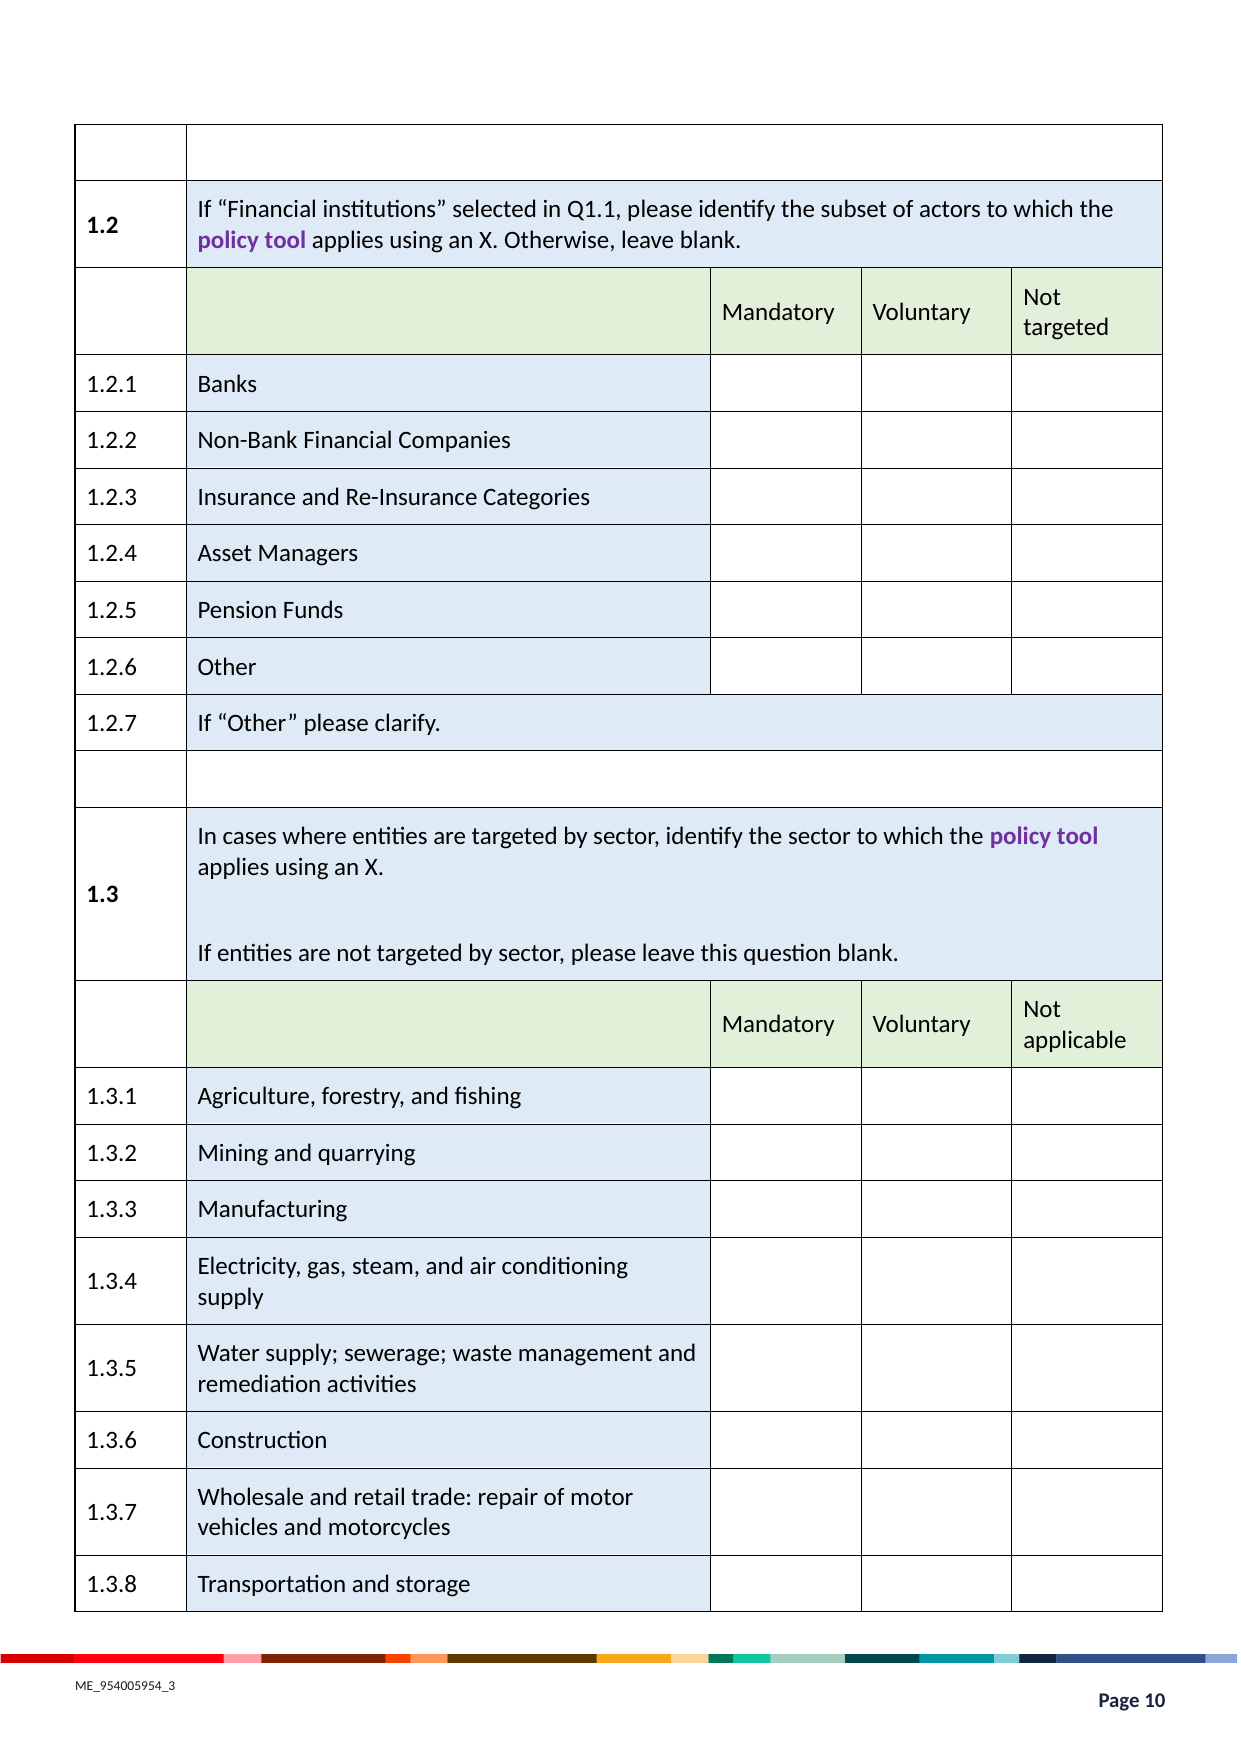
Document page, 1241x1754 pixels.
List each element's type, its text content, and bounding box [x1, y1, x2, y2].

table_cell Water supply; sewerage; waste management and remediation activities [187, 1325, 710, 1411]
table_cell [1012, 1556, 1162, 1611]
table_cell Electricity, gas, steam, and air conditioning supply [187, 1238, 710, 1324]
table_cell 1.3 [76, 808, 186, 980]
table_cell [862, 1238, 1011, 1324]
table_cell [862, 525, 1011, 581]
table_cell 1.3.7 [76, 1469, 186, 1554]
table_cell 1.2.6 [76, 638, 186, 694]
table_cell [1012, 1068, 1162, 1123]
table_cell [862, 1068, 1011, 1123]
table_cell [1012, 582, 1162, 637]
table_cell In cases where entities are targeted by sector, identify the sector to which the policy tool applies using an X. If entities are not targeted by sector, please leave this question blank. [187, 808, 1162, 980]
table_cell 1.2.7 [76, 695, 186, 750]
table_cell [711, 1469, 861, 1554]
table_cell [1012, 1181, 1162, 1237]
table_cell [711, 1325, 861, 1411]
table_cell [1012, 412, 1162, 467]
table_cell [1012, 355, 1162, 411]
picture [0, 1654, 1236, 1663]
table_cell 1.3.4 [76, 1238, 186, 1324]
table_cell 1.3.6 [76, 1412, 186, 1467]
table_cell Other [187, 638, 710, 694]
table_cell 1.2.2 [76, 412, 186, 467]
table_cell [862, 1181, 1011, 1237]
table_cell [711, 412, 861, 467]
table_cell Agriculture, forestry, and fishing [187, 1068, 710, 1123]
table_cell [76, 981, 186, 1067]
table_cell [1012, 1125, 1162, 1180]
table_cell [711, 1238, 861, 1324]
table_cell 1.2.5 [76, 582, 186, 637]
table_cell 1.3.3 [76, 1181, 186, 1237]
table_cell [711, 525, 861, 581]
table_cell [76, 751, 186, 807]
table_cell [1012, 525, 1162, 581]
table_cell Pension Funds [187, 582, 710, 637]
table_cell [862, 412, 1011, 467]
table_cell [187, 981, 710, 1067]
table_cell [862, 1412, 1011, 1467]
table_cell [862, 1556, 1011, 1611]
table_cell [187, 125, 1162, 180]
table_cell [711, 1181, 861, 1237]
table_cell Not applicable [1012, 981, 1162, 1067]
table_cell [711, 1068, 861, 1123]
table_cell 1.3.5 [76, 1325, 186, 1411]
table_cell 1.3.2 [76, 1125, 186, 1180]
table_cell 1.2 [76, 181, 186, 267]
table_cell Banks [187, 355, 710, 411]
table_cell [711, 1412, 861, 1467]
table_cell Voluntary [862, 981, 1011, 1067]
table_cell 1.2.3 [76, 469, 186, 524]
table_cell [711, 469, 861, 524]
table_cell [1012, 638, 1162, 694]
table_cell [862, 582, 1011, 637]
table_cell [711, 582, 861, 637]
table_cell [862, 1125, 1011, 1180]
table_cell Mandatory [711, 981, 861, 1067]
table_cell Non-Bank Financial Companies [187, 412, 710, 467]
table_cell Not targeted [1012, 268, 1162, 354]
table_cell 1.3.8 [76, 1556, 186, 1611]
table_cell [1012, 1469, 1162, 1554]
table_cell 1.2.1 [76, 355, 186, 411]
table_cell If “Financial institutions” selected in Q1.1, please identify the subset of actors to which the policy tool applies using an X. Otherwise, leave blank. [187, 181, 1162, 267]
table_cell Insurance and Re-Insurance Categories [187, 469, 710, 524]
table_cell [862, 1469, 1011, 1554]
table_cell [76, 125, 186, 180]
table_cell Mining and quarrying [187, 1125, 710, 1180]
table_cell [711, 1125, 861, 1180]
table_cell [76, 268, 186, 354]
table_cell Voluntary [862, 268, 1011, 354]
table_cell [862, 638, 1011, 694]
table_cell [1012, 1238, 1162, 1324]
table_cell 1.3.1 [76, 1068, 186, 1123]
table_cell [711, 638, 861, 694]
table_cell Manufacturing [187, 1181, 710, 1237]
table_cell Construction [187, 1412, 710, 1467]
table_cell [862, 469, 1011, 524]
table_cell Wholesale and retail trade: repair of motor vehicles and motorcycles [187, 1469, 710, 1554]
table_cell [1012, 1325, 1162, 1411]
table_cell [711, 355, 861, 411]
table_cell [187, 268, 710, 354]
table_cell Mandatory [711, 268, 861, 354]
table_cell If “Other” please clarify. [187, 695, 1162, 750]
table_cell [862, 355, 1011, 411]
table_cell [1012, 469, 1162, 524]
table_cell [187, 751, 1162, 807]
table_cell 1.2.4 [76, 525, 186, 581]
table_cell [711, 1556, 861, 1611]
table_cell [862, 1325, 1011, 1411]
table_cell Asset Managers [187, 525, 710, 581]
table_cell [1012, 1412, 1162, 1467]
table_cell Transportation and storage [187, 1556, 710, 1611]
